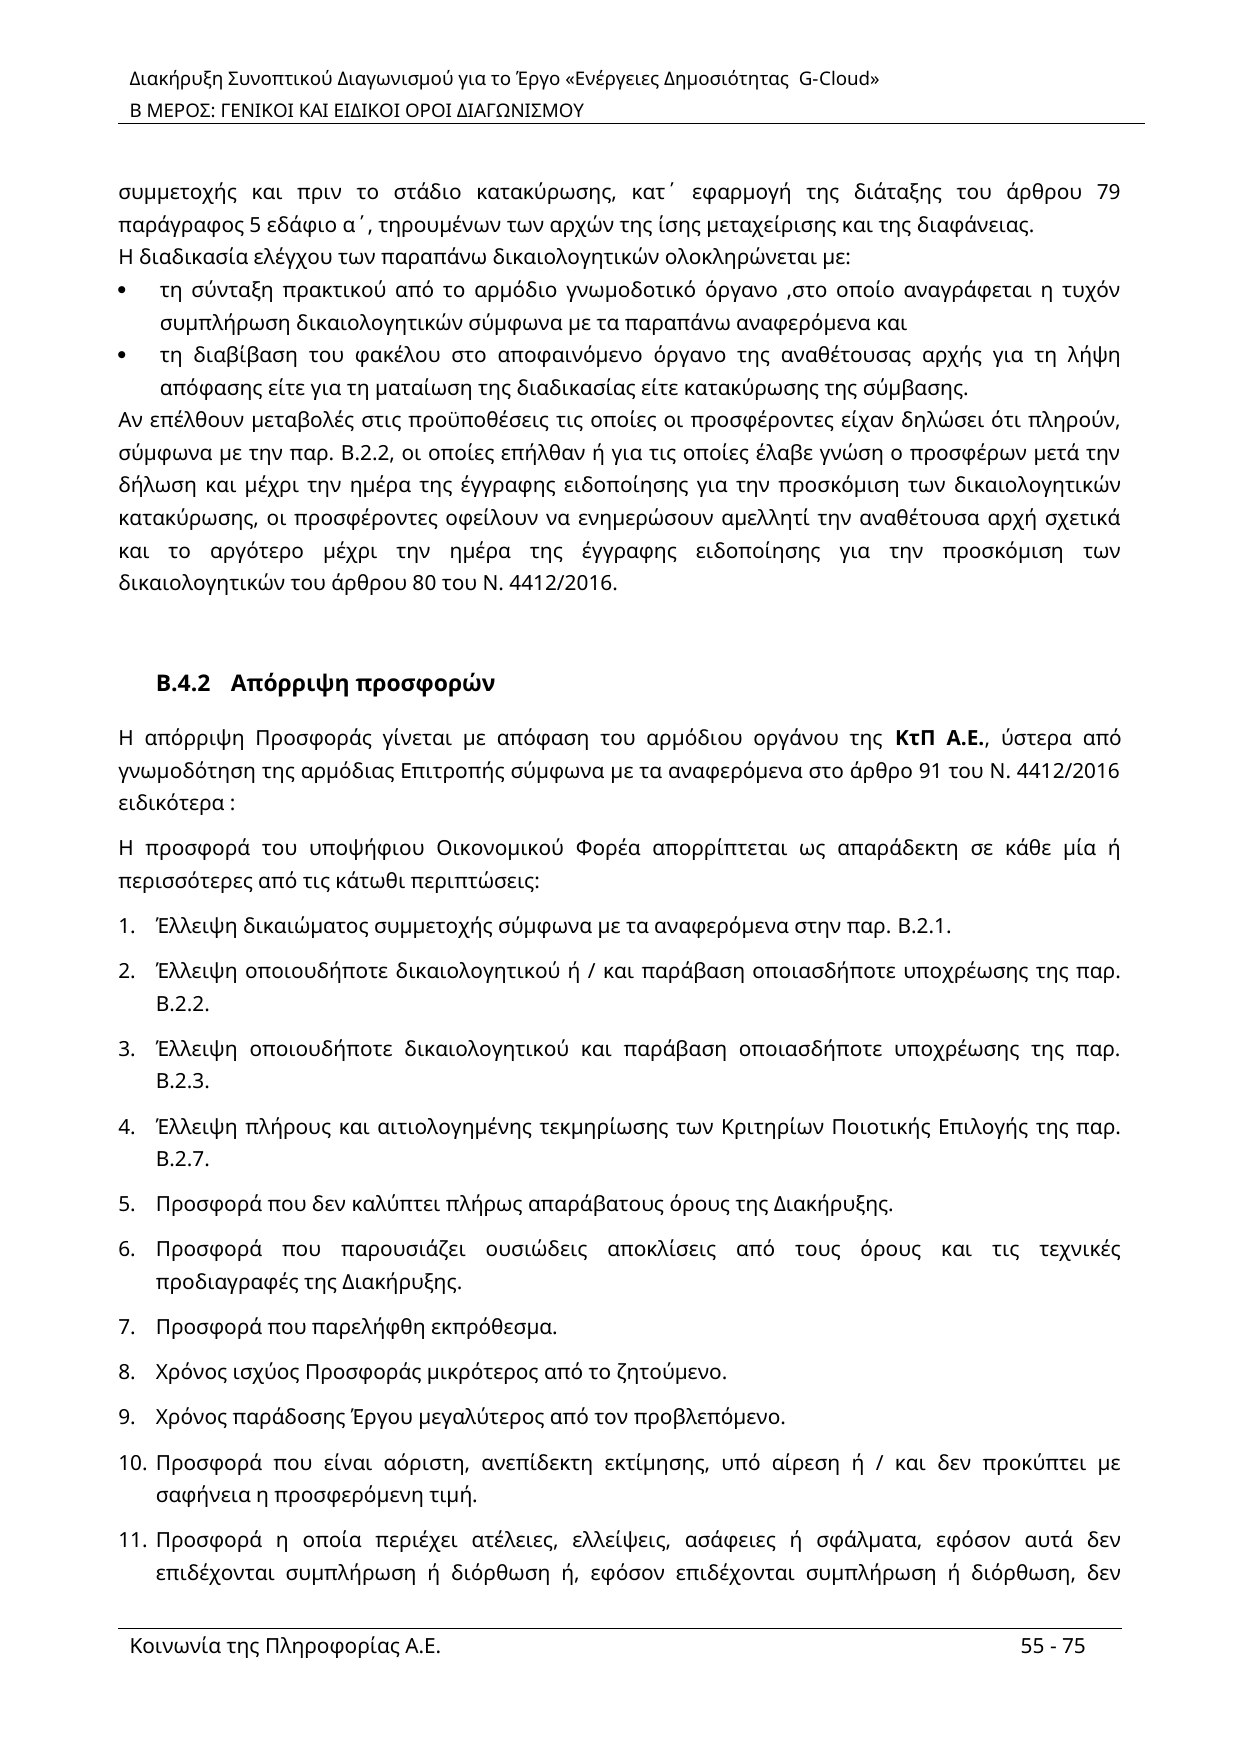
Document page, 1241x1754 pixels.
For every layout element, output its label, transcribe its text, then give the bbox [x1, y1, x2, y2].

list τη σύνταξη πρακτικού από το αρμόδιο γνωμοδοτικό όργανο ,στο οποίο αναγράφεται η τυχόν συμπλήρωση δικαιολογητικών σύμφωνα με τα παραπάνω αναφερόμενα και [118, 275, 1122, 336]
list Χρόνος παράδοσης Έργου μεγαλύτερος από τον προβλεπόμενο. [118, 1402, 1122, 1431]
subtitle Απόρριψη προσφορών [156, 667, 1122, 698]
list Χρόνος ισχύος Προσφοράς μικρότερος από το ζητούμενο. [118, 1357, 1122, 1386]
text Αν επέλθουν μεταβολές στις προϋποθέσεις τις οποίες οι προσφέροντες είχαν δηλώσει ότι πληρούν, σύμφωνα με την παρ. Β.2.2, οι οποίες επήλθαν ή για τις οποίες έλαβε γνώση ο προσφέρων μετά την δήλωση και μέχρι την ημέρα της έγγραφης ειδοποίησης για την προσκόμιση των δικαιολογητικών κατακύρωσης, οι προσφέροντες οφείλουν να ενημερώσουν αμελλητί την αναθέτουσα αρχή σχετικά και το αργότερο μέχρι την ημέρα της έγγραφης ειδοποίησης για την προσκόμιση των δικαιολογητικών του άρθρου 80 του Ν. 4412/2016. [118, 405, 1122, 597]
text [118, 177, 1122, 238]
text Η προσφορά του υποψήφιου Οικονομικού Φορέα απορρίπτεται ως απαράδεκτη σε κάθε μία ή περισσότερες από τις κάτωθι περιπτώσεις: [118, 833, 1122, 894]
list Προσφορά που παρελήφθη εκπρόθεσμα. [118, 1312, 1122, 1341]
list Προσφορά που παρουσιάζει ουσιώδεις αποκλίσεις από τους όρους και τις τεχνικές προδιαγραφές της Διακήρυξης. [118, 1234, 1122, 1296]
list Έλλειψη πλήρους και αιτιολογημένης τεκμηρίωσης των Κριτηρίων Ποιοτικής Επιλογής της παρ. B.2.7. [118, 1112, 1122, 1173]
list Έλλειψη οποιουδήποτε δικαιολογητικού ή / και παράβαση οποιασδήποτε υποχρέωσης της παρ. B.2.2. [118, 956, 1122, 1017]
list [118, 1525, 1122, 1586]
list Έλλειψη δικαιώματος συμμετοχής σύμφωνα με τα αναφερόμενα στην παρ. B.2.1. [118, 911, 1122, 940]
list τη διαβίβαση του φακέλου στο αποφαινόμενο όργανο της αναθέτουσας αρχής για τη λήψη απόφασης είτε για τη ματαίωση της διαδικασίας είτε κατακύρωσης της σύμβασης. [118, 340, 1122, 401]
text Η διαδικασία ελέγχου των παραπάνω δικαιολογητικών ολοκληρώνεται με: [118, 242, 1122, 271]
list Προσφορά που είναι αόριστη, ανεπίδεκτη εκτίμησης, υπό αίρεση ή / και δεν προκύπτει με σαφήνεια η προσφερόμενη τιμή. [118, 1448, 1122, 1509]
list Έλλειψη οποιουδήποτε δικαιολογητικού και παράβαση οποιασδήποτε υποχρέωσης της παρ. B.2.3. [118, 1034, 1122, 1095]
text Η απόρριψη Προσφοράς γίνεται με απόφαση του αρμόδιου οργάνου της ΚτΠ Α.Ε., ύστερα από γνωμοδότηση της αρμόδιας Επιτροπής σύμφωνα με τα αναφερόμενα στο άρθρο 91 του Ν. 4412/2016 ειδικότερα : [118, 723, 1122, 817]
list Προσφορά που δεν καλύπτει πλήρως απαράβατους όρους της Διακήρυξης. [118, 1189, 1122, 1218]
